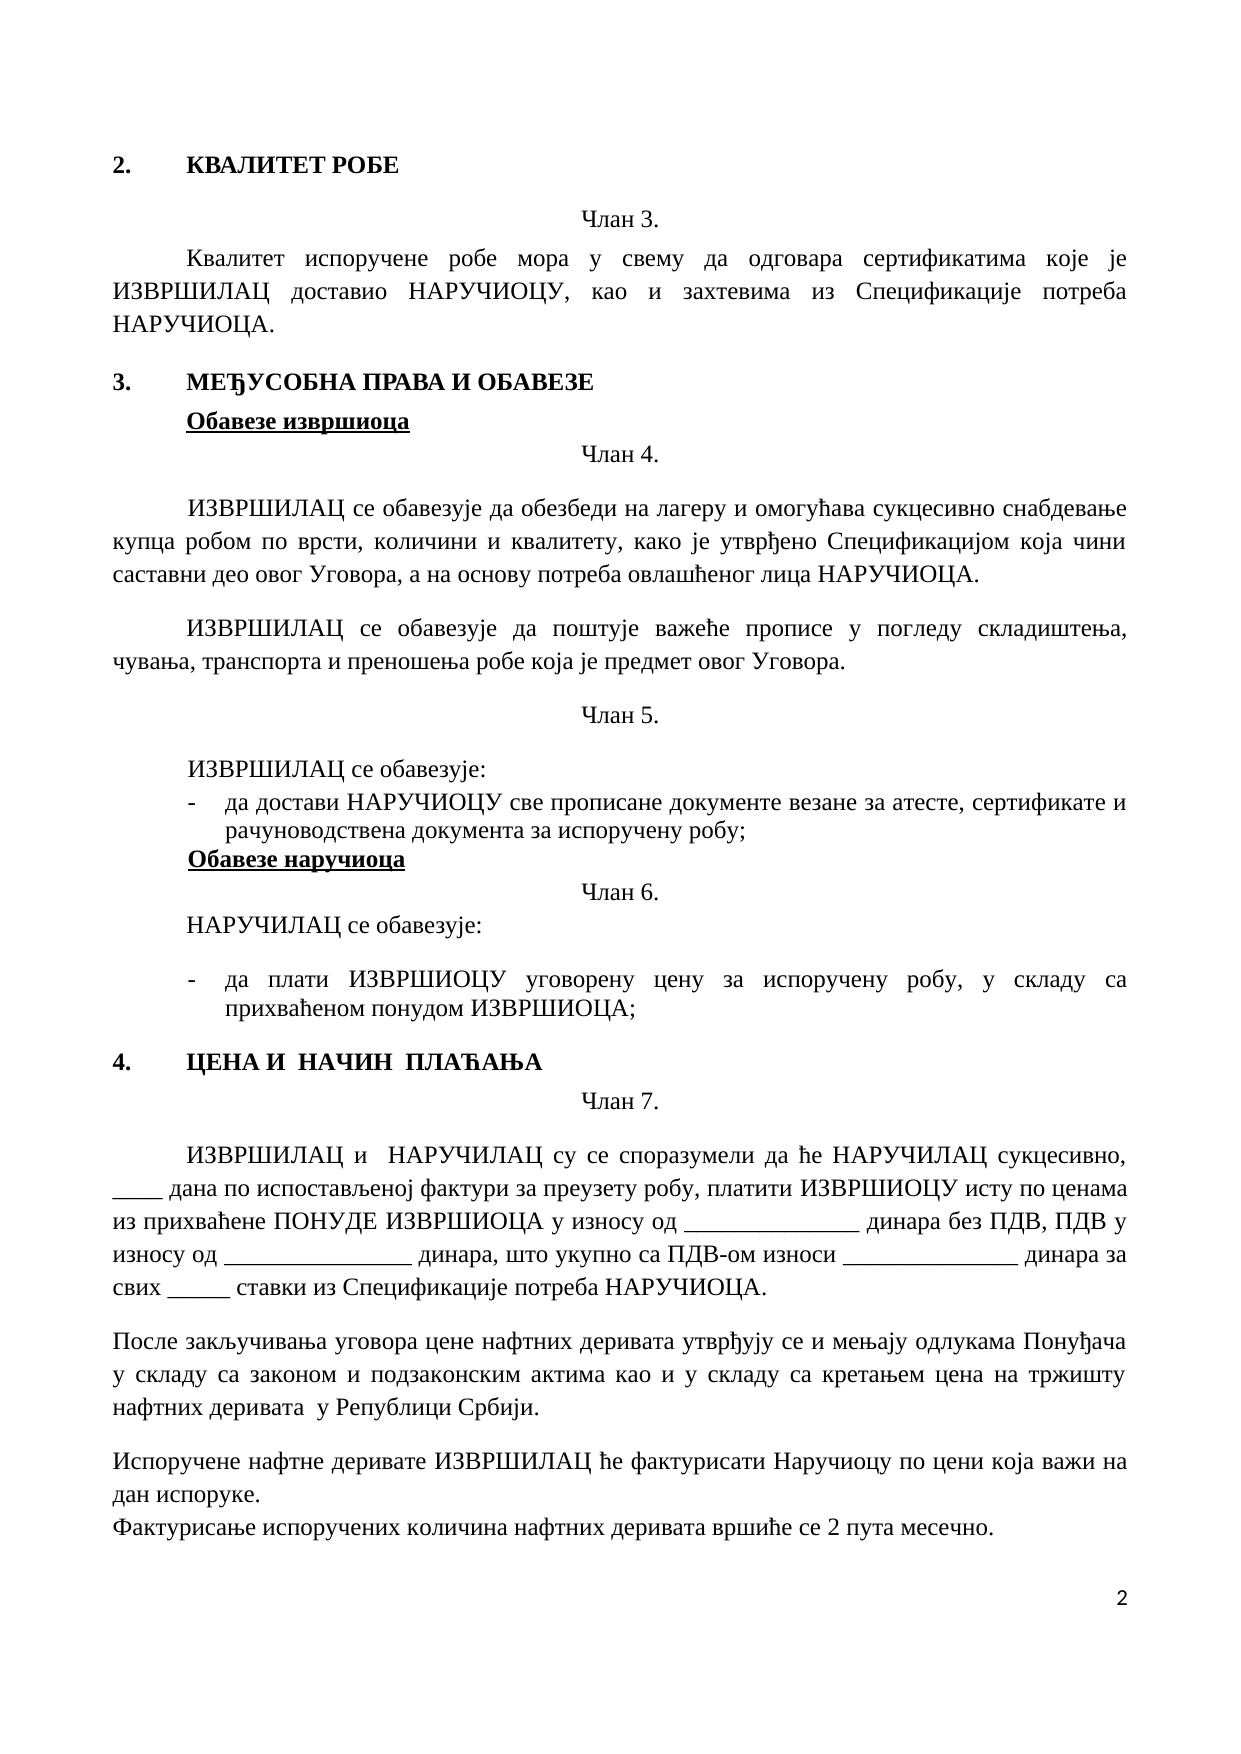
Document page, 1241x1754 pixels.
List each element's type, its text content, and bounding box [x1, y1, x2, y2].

text Обавезе наручиоца [112, 844, 1128, 873]
text После закључивања уговора цене нафтних деривата утврђују се и мењају одлукама Понуђача у складу са законом и подзаконским актима као и у складу са кретањем цена на тржишту нафтних деривата у Републици Србији. [112, 1326, 1128, 1421]
text Обавезе извршиоца [112, 406, 1128, 435]
text ИЗВРШИЛАЦ се обавезује да поштује важеће прописе у погледу складиштења, чувања, транспорта и преношења робе која је предмет овог Уговора. [112, 613, 1128, 675]
list да достави НАРУЧИОЦУ све прописане документе везане за атесте, сертификате и рачуноводствена документа за испоручену робу; [187, 787, 1128, 844]
text Члан 4. [112, 439, 1128, 468]
text Квалитет испоручене робе мора у свему да одговара сертификатима које је ИЗВРШИЛАЦ доставио НАРУЧИОЦУ, као и захтевима из Спецификације потреба НАРУЧИОЦА. [112, 243, 1128, 338]
text Испоручене нафтне деривате ИЗВРШИЛАЦ ће фактурисати Наручиоцу по цени која важи на дан испоруке. [112, 1446, 1128, 1507]
text ИЗВРШИЛАЦ се обавезује да обезбеди на лагеру и омогућава сукцесивно снабдевање купца робом по врсти, количини и квалитету, како је утврђено Спецификацијом која чини саставни део овог Уговора, а на основу потреба овлашћеног лица НАРУЧИОЦА. [112, 493, 1128, 588]
text ИЗВРШИЛАЦ и НАРУЧИЛАЦ су се споразумели да ће НАРУЧИЛАЦ сукцесивно, ____ дана по испостављеној фактури за преузету робу, платити ИЗВРШИОЦУ исту по ценама из прихваћене ПОНУДЕ ИЗВРШИОЦА у износу од ______________ динара без ПДВ, ПДВ у износу од _______________ динара, што укупно са ПДВ-ом износи ______________ динара за свих _____ ставки из Спецификације потреба НАРУЧИОЦА. [112, 1140, 1128, 1301]
list да плати ИЗВРШИОЦУ уговорену цену за испоручену робу, у складу са прихваћеном понудом ИЗВРШИОЦА; [187, 964, 1128, 1022]
text 2. КВАЛИТЕТ РОБЕ [112, 150, 1128, 179]
text 3. МЕЂУСОБНА ПРАВА И ОБАВЕЗЕ [112, 367, 1128, 396]
text Члан 7. [112, 1086, 1128, 1115]
text НАРУЧИЛАЦ се обавезује: [112, 910, 1128, 939]
text Фактурисање испоручених количина нафтних деривата вршиће се 2 пута месечно. [112, 1512, 1128, 1541]
text Члан 5. [112, 700, 1128, 729]
text 4. ЦЕНА И НАЧИН ПЛАЋАЊА [112, 1047, 1128, 1076]
text Члан 3. [112, 204, 1128, 232]
text ИЗВРШИЛАЦ се обавезује: [112, 754, 1128, 783]
text Члан 6. [112, 877, 1128, 906]
